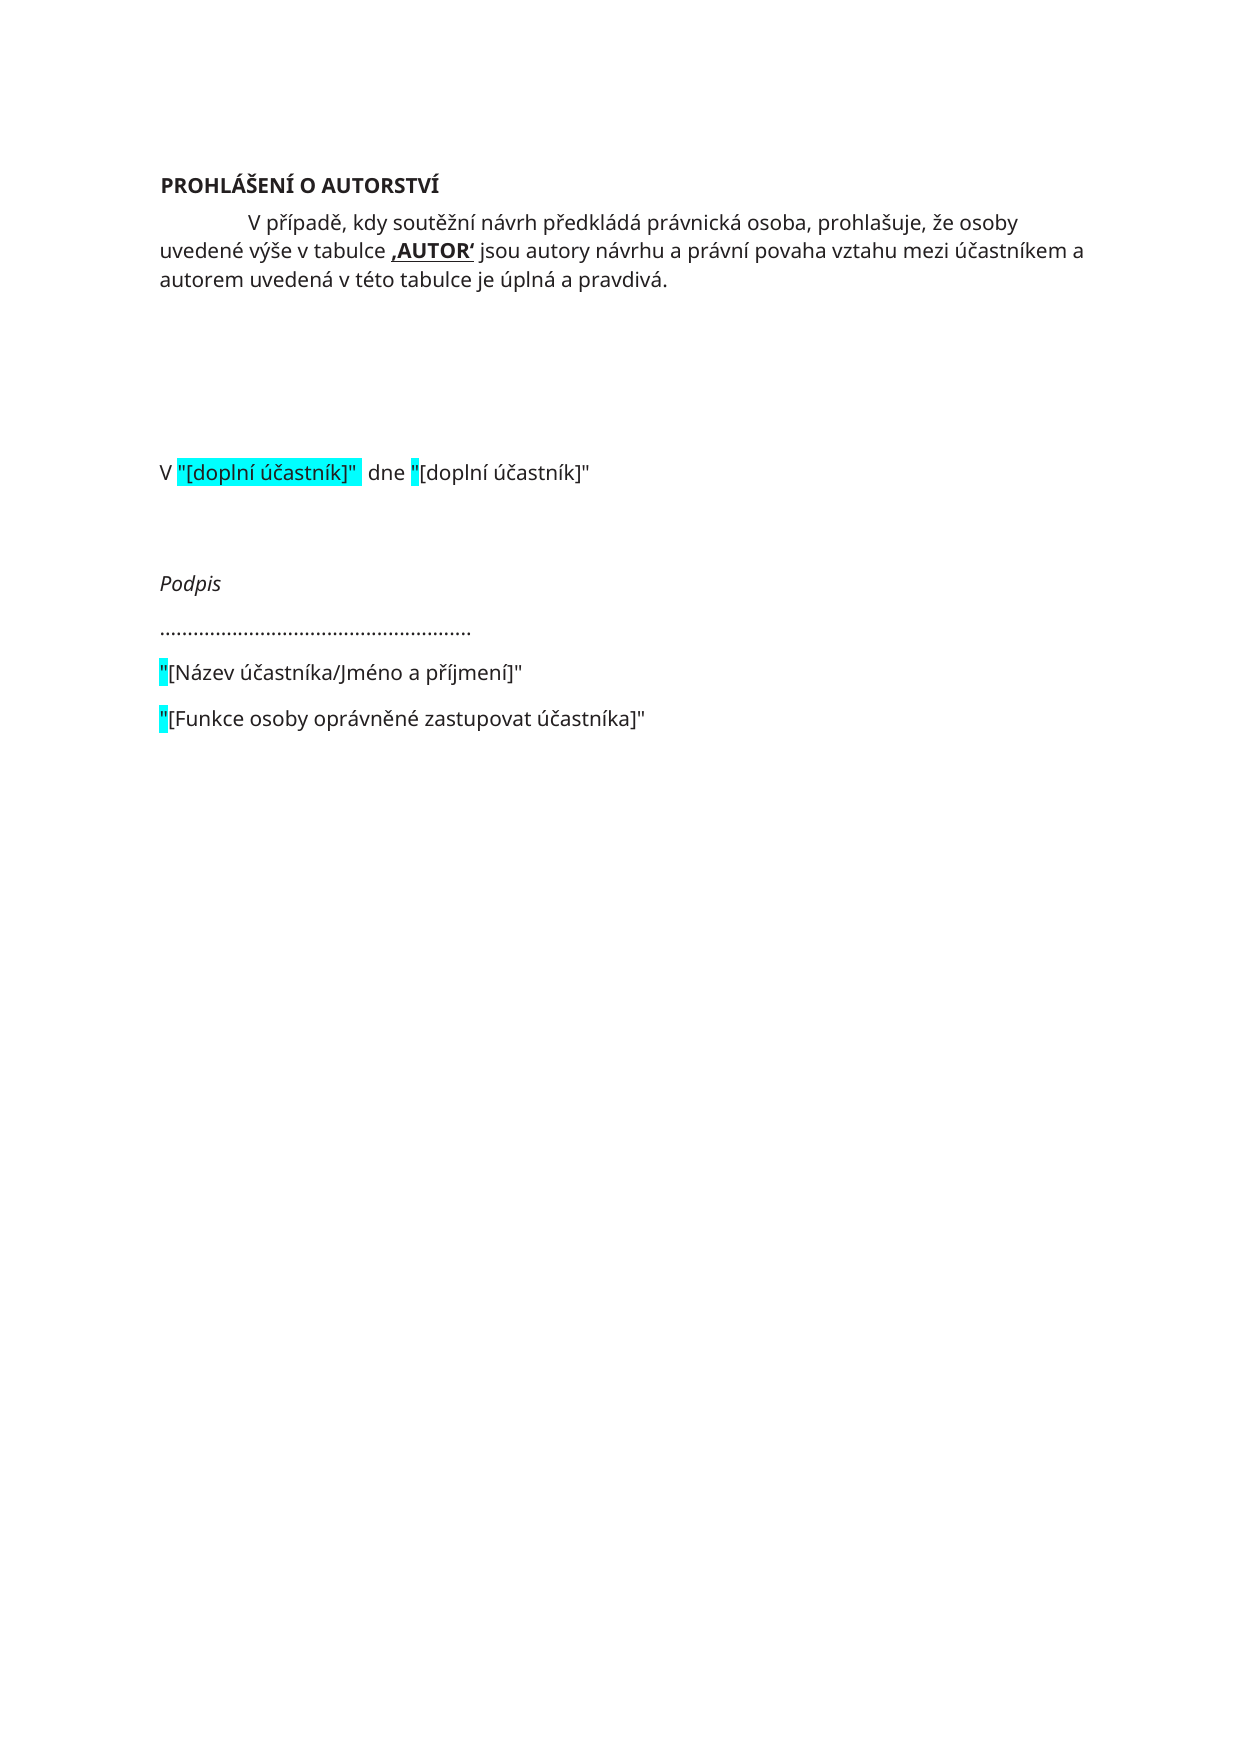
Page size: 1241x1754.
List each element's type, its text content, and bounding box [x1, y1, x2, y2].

text Podpis [148, 569, 1093, 597]
text V případě, kdy soutěžní návrh předkládá právnická osoba, prohlašuje, že osoby uvedené výše v tabulce ‚AUTOR‘ jsou autory návrhu a právní povaha vztahu mezi účastníkem a autorem uvedená v této tabulce je úplná a pravdivá. [159, 208, 1093, 293]
text ........................................................ [159, 613, 1093, 642]
text V dne [159, 458, 177, 486]
text V dne [362, 458, 411, 486]
text PROHLÁŠENÍ O AUTORSTVÍ [160, 171, 1093, 199]
text V dne [419, 458, 1093, 486]
